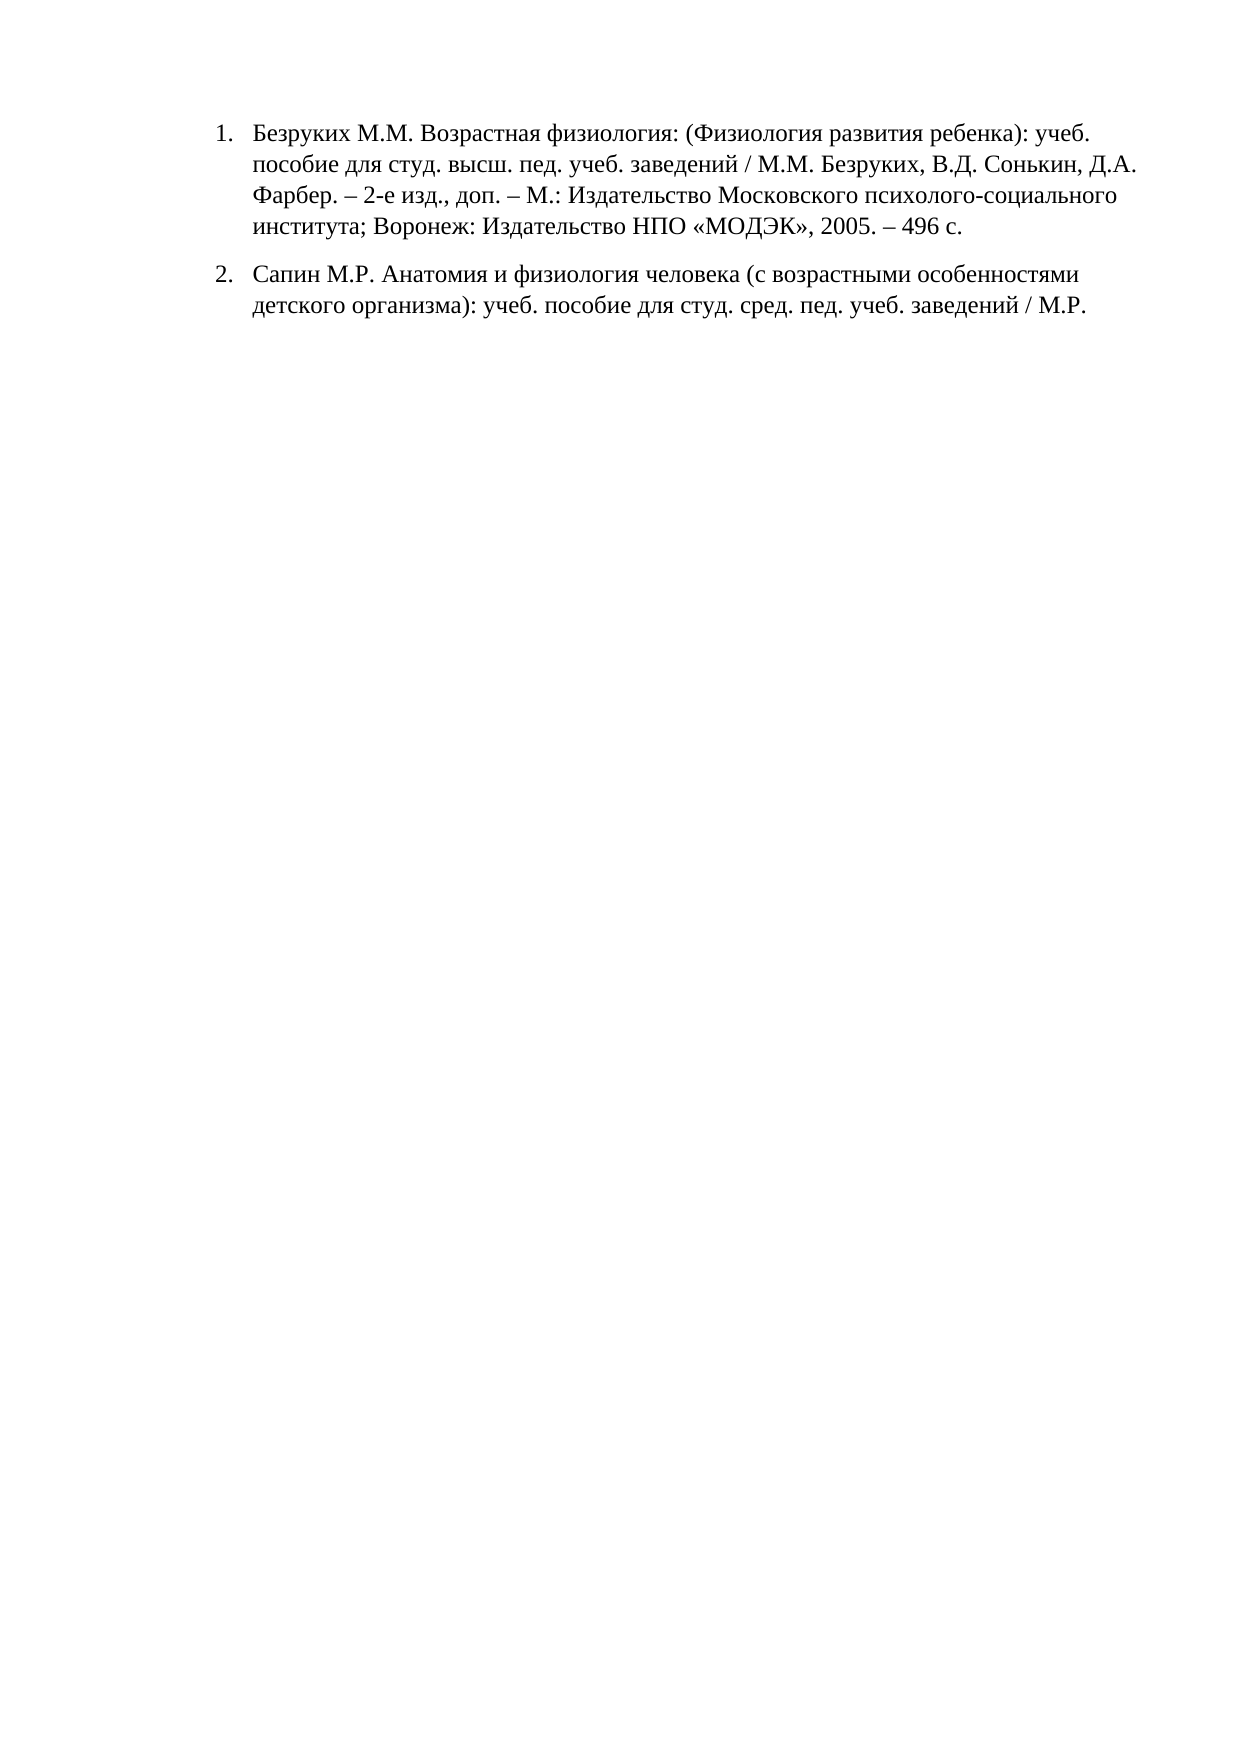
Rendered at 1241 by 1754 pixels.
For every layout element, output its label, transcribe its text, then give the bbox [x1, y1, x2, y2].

list Сапин М.Р. Анатомия и физиология человека (с возрастными особенностями детского организма): учеб. пособие для студ. сред. пед. учеб. заведений / М.Р. [215, 259, 1152, 319]
list Безруких М.М. Возрастная физиология: (Физиология развития ребенка): учеб. пособие для студ. высш. пед. учеб. заведений / М.М. Безруких, В.Д. Сонькин, Д.А. Фарбер. – 2-е изд., доп. – М.: Издательство Московского психолого-социального института; Воронеж: Издательство НПО «МОДЭК», 2005. – 496 с. [215, 118, 1152, 240]
